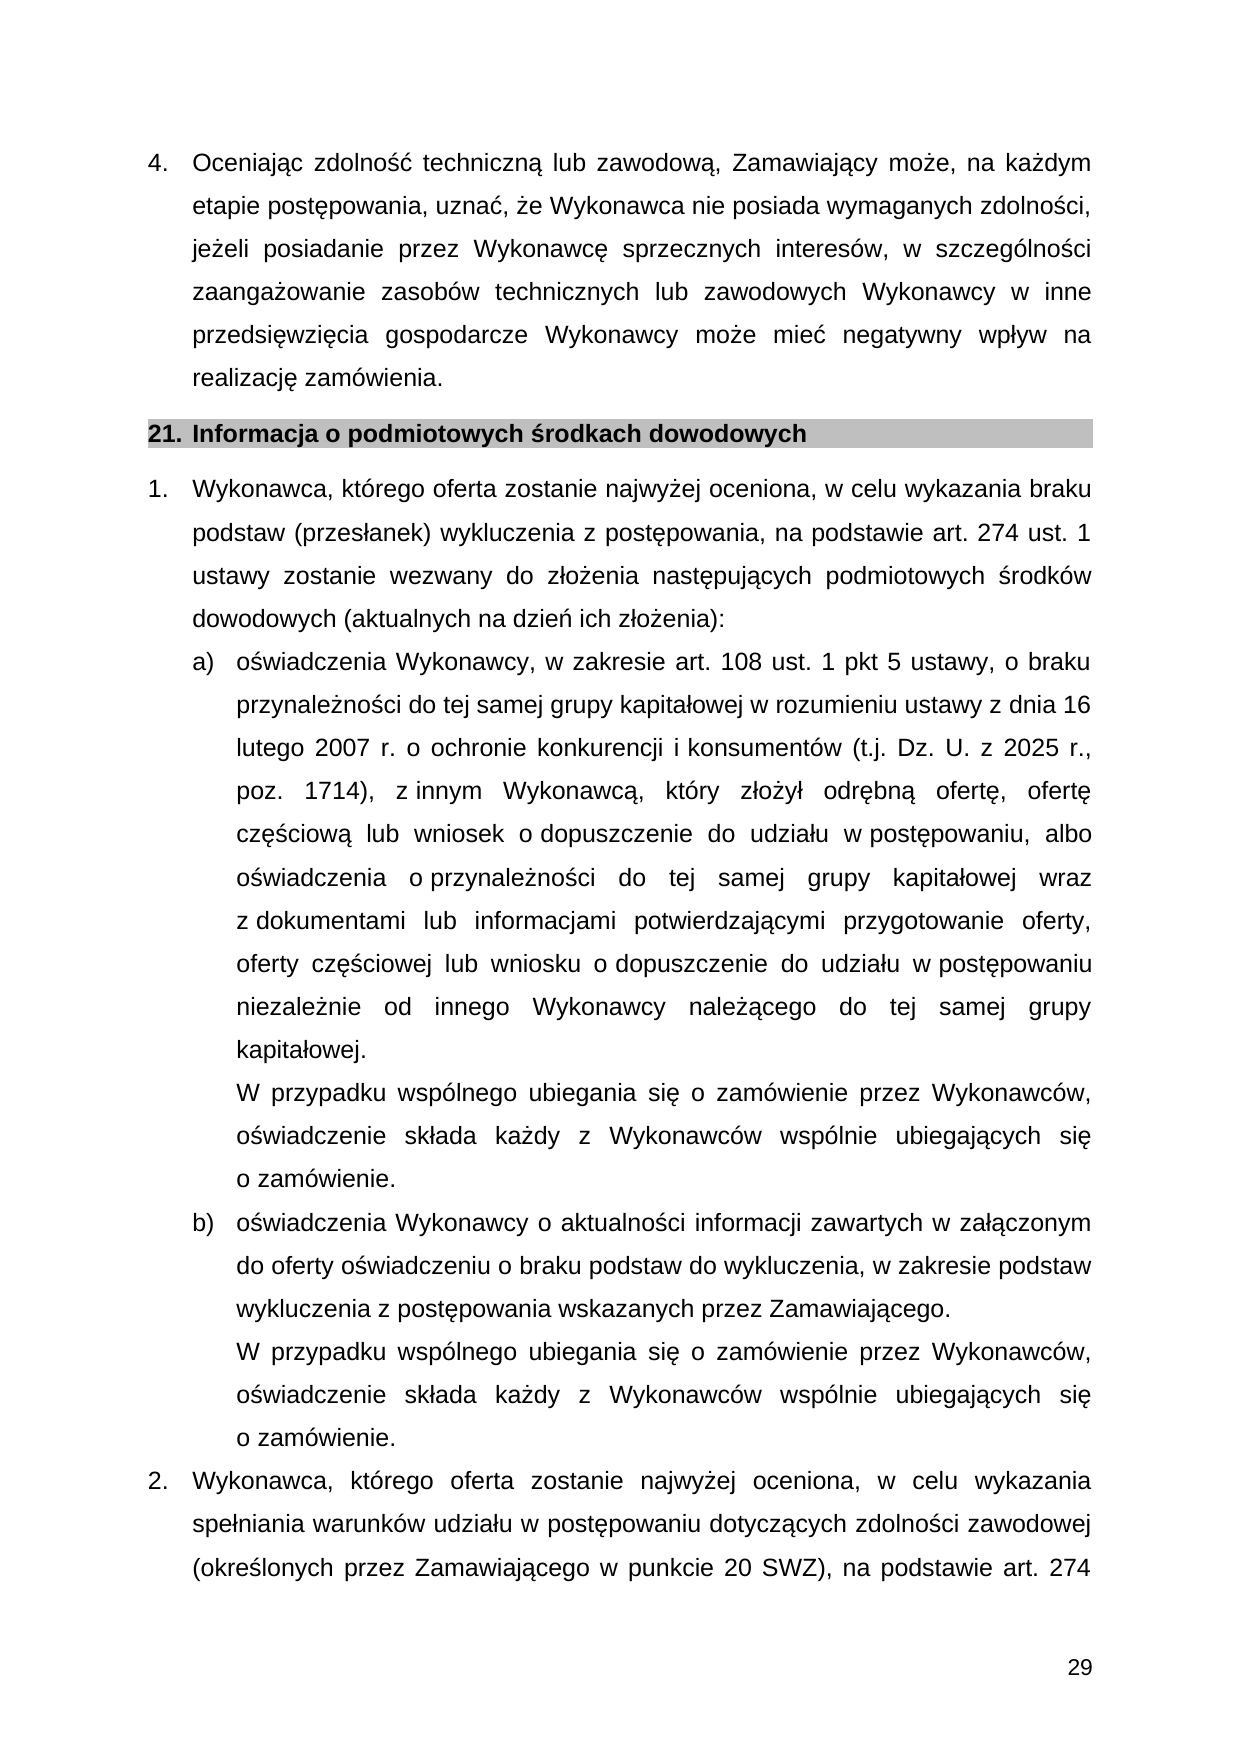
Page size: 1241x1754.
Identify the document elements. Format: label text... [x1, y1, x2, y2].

subtitle Informacja o podmiotowych środkach dowodowych [148, 419, 1093, 448]
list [148, 1466, 1093, 1581]
list Oceniając zdolność techniczną lub zawodową, Zamawiający może, na każdym etapie postępowania, uznać, że Wykonawca nie posiada wymaganych zdolności, jeżeli posiadanie przez Wykonawcę sprzecznych interesów, w szczególności zaangażowanie zasobów technicznych lub zawodowych Wykonawcy w inne przedsięwzięcia gospodarcze Wykonawcy może mieć negatywny wpływ na realizację zamówienia. [148, 148, 1093, 392]
list oświadczenia Wykonawcy, w zakresie art. 108 ust. 1 pkt 5 ustawy, o braku przynależności do tej samej grupy kapitałowej w rozumieniu ustawy z dnia 16 lutego 2007 r. o ochronie konkurencji i konsumentów (t.j. Dz. U. z 2025 r., poz. 1714), z innym Wykonawcą, który złożył odrębną ofertę, ofertę częściową lub wniosek o dopuszczenie do udziału w postępowaniu, albo oświadczenia o przynależności do tej samej grupy kapitałowej wraz z dokumentami lub informacjami potwierdzającymi przygotowanie oferty, oferty częściowej lub wniosku o dopuszczenie do udziału w postępowaniu niezależnie od innego Wykonawcy należącego do tej samej grupy kapitałowej. [192, 647, 1093, 1064]
list W przypadku wspólnego ubiegania się o zamówienie przez Wykonawców, oświadczenie składa każdy z Wykonawców wspólnie ubiegających się o zamówienie. [236, 1337, 1093, 1452]
list W przypadku wspólnego ubiegania się o zamówienie przez Wykonawców, oświadczenie składa każdy z Wykonawców wspólnie ubiegających się o zamówienie. [236, 1078, 1093, 1193]
list Wykonawca, którego oferta zostanie najwyżej oceniona, w celu wykazania braku podstaw (przesłanek) wykluczenia z postępowania, na podstawie art. 274 ust. 1 ustawy zostanie wezwany do złożenia następujących podmiotowych środków dowodowych (aktualnych na dzień ich złożenia): [148, 474, 1093, 633]
list oświadczenia Wykonawcy o aktualności informacji zawartych w załączonym do oferty oświadczeniu o braku podstaw do wykluczenia, w zakresie podstaw wykluczenia z postępowania wskazanych przez Zamawiającego. [192, 1208, 1093, 1323]
